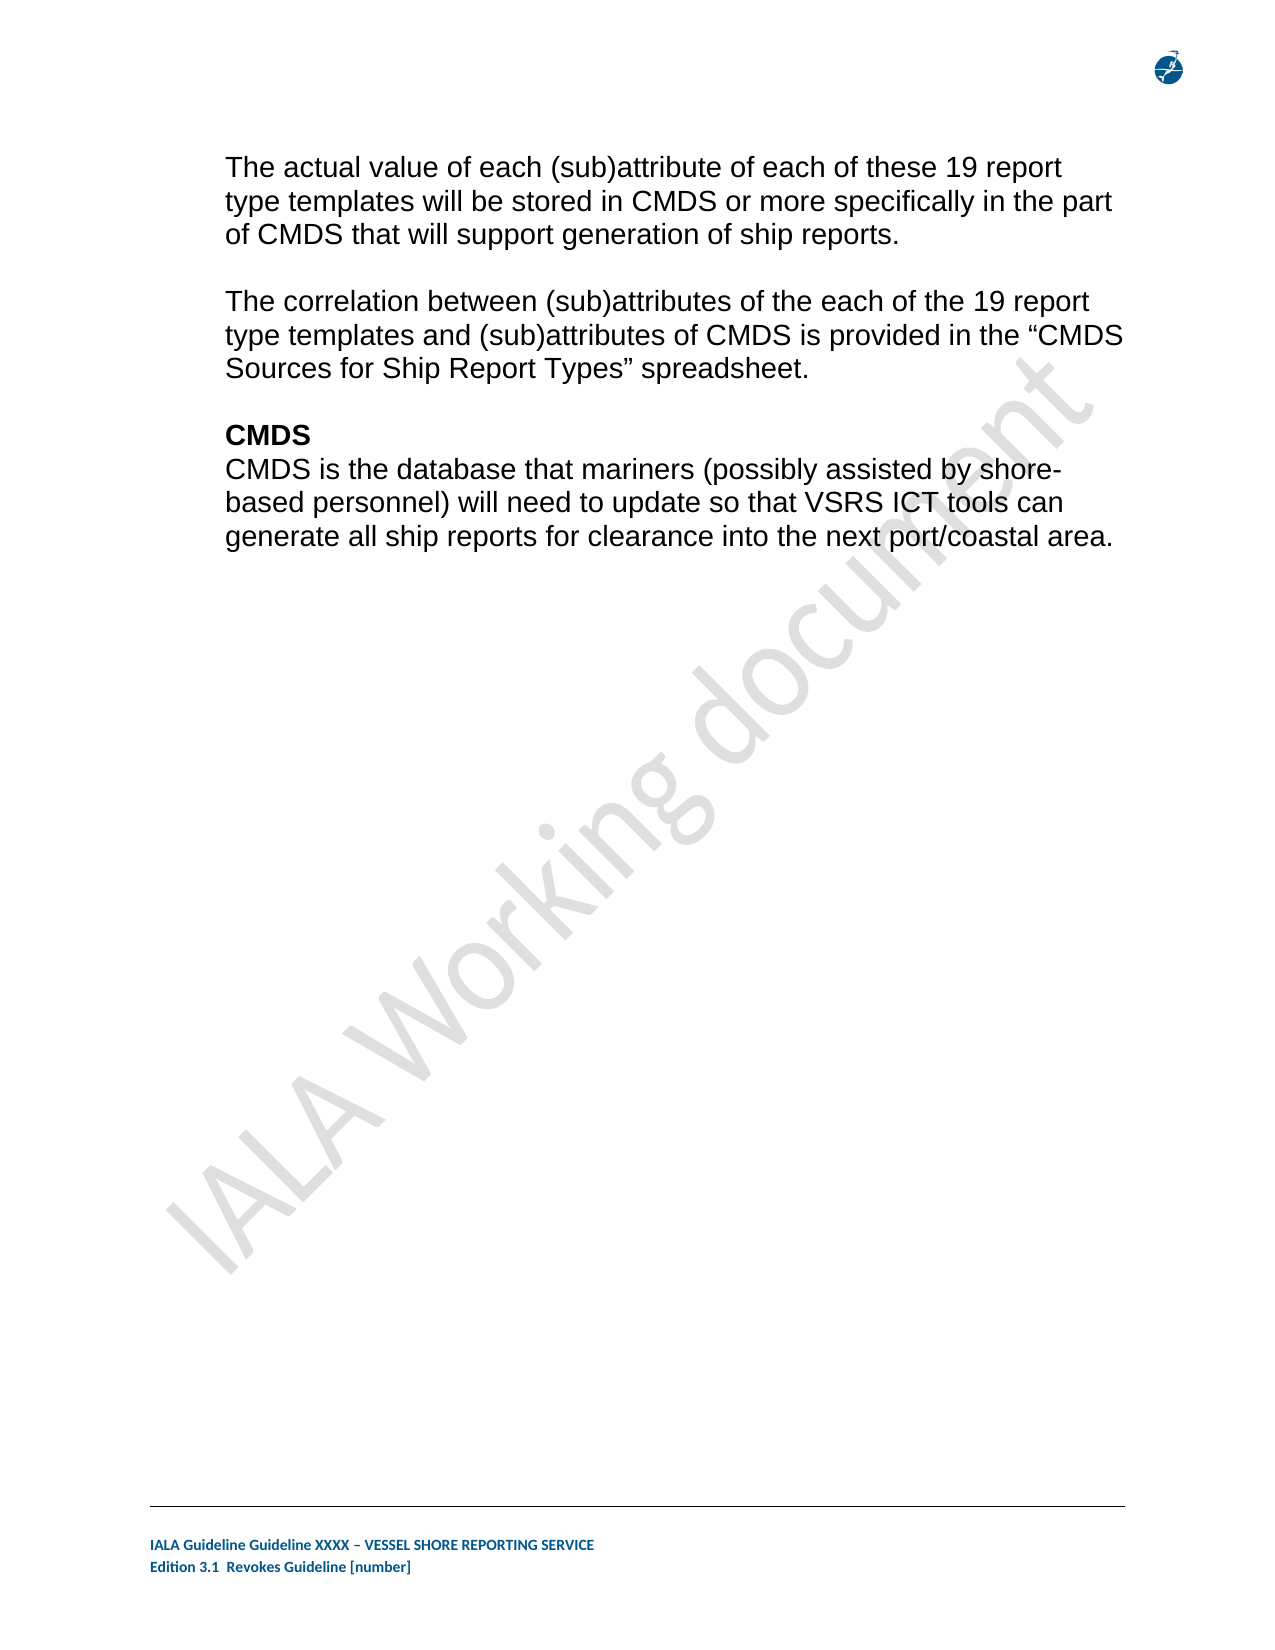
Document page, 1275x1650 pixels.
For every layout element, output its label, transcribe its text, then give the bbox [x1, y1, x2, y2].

list The actual value of each (sub)attribute of each of these 19 report type templates will be stored in CMDS or more specifically in the part of CMDS that will support generation of ship reports. [225, 150, 1125, 251]
list CMDS [225, 418, 1125, 452]
picture [1123, 0, 1242, 119]
list CMDS is the database that mariners (possibly assisted by shore-based personnel) will need to update so that VSRS ICT tools can generate all ship reports for clearance into the next port/coastal area. [225, 452, 1125, 552]
list The correlation between (sub)attributes of the each of the 19 report type templates and (sub)attributes of CMDS is provided in the “CMDS Sources for Ship Report Types” spreadsheet. [225, 284, 1125, 385]
